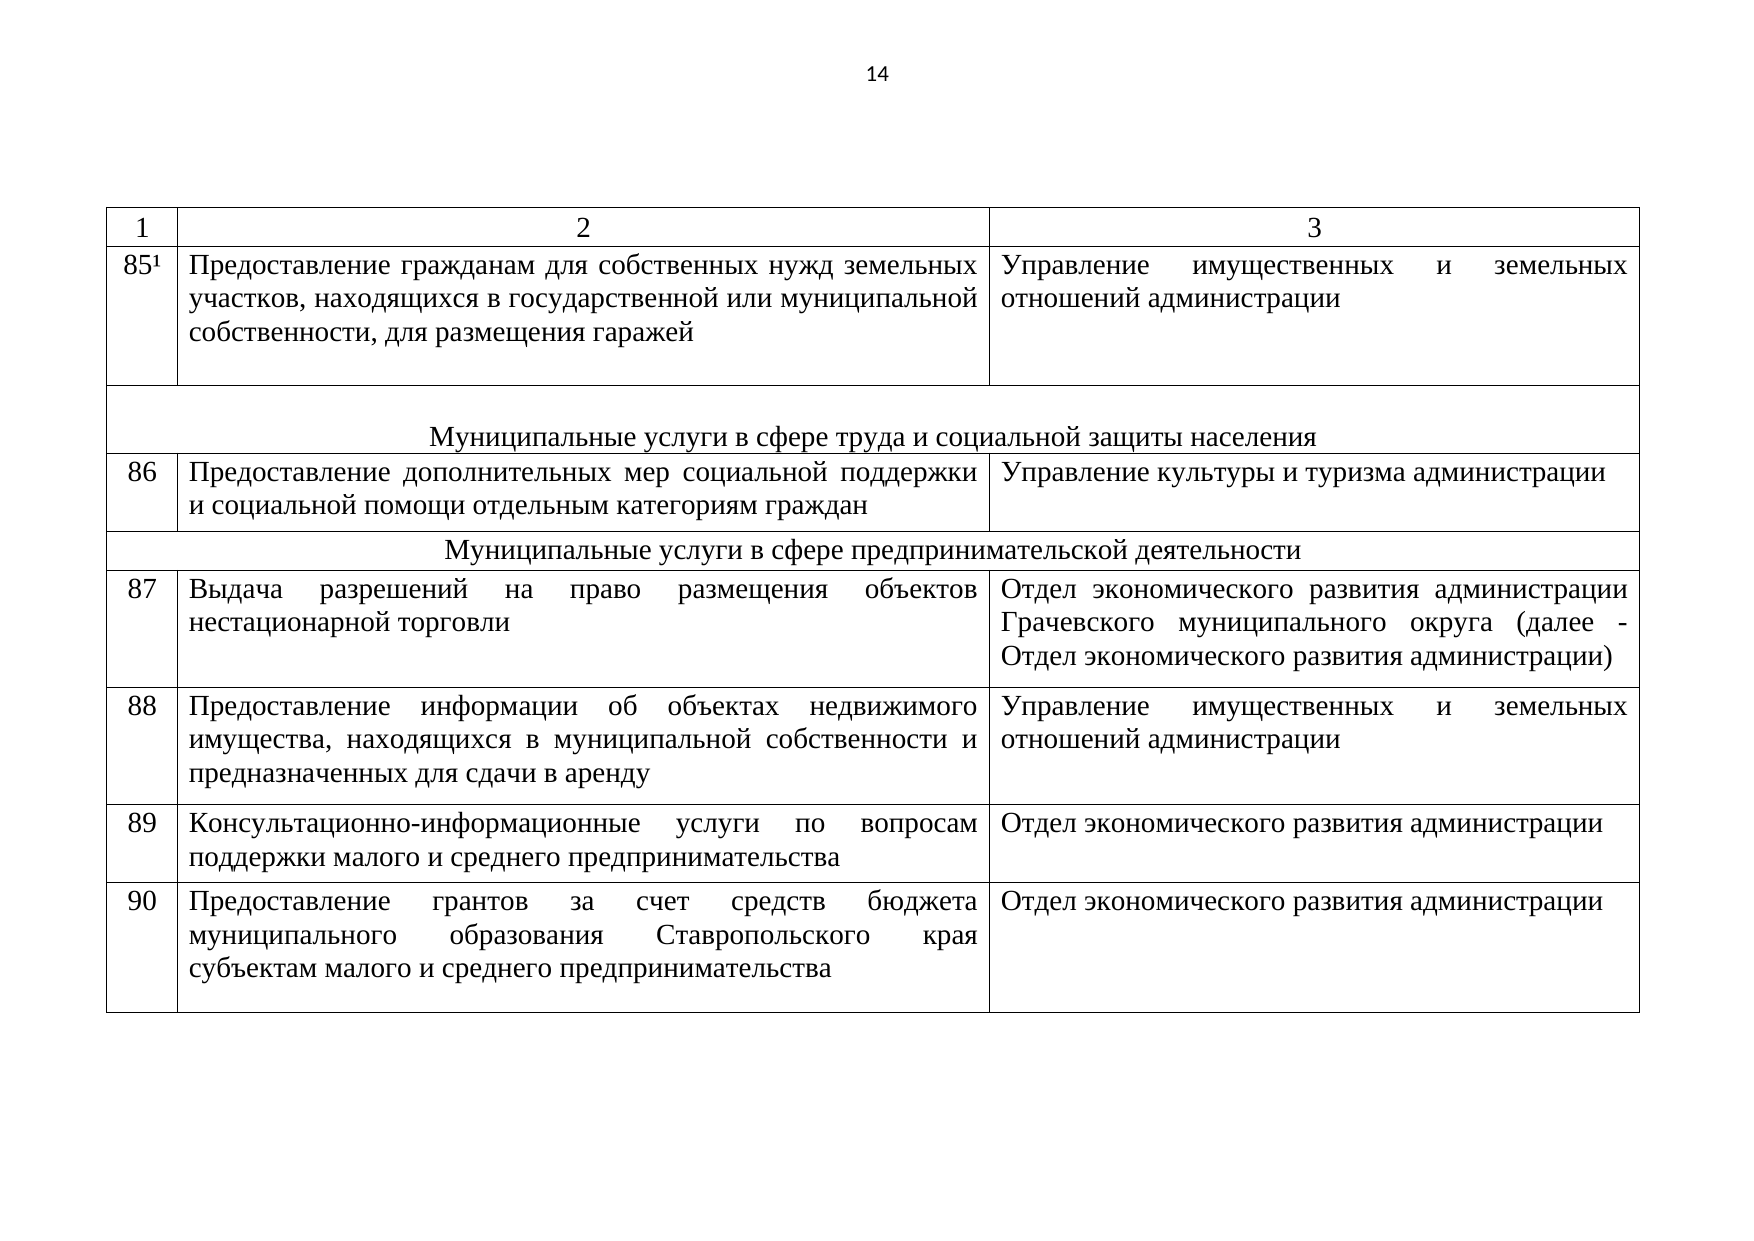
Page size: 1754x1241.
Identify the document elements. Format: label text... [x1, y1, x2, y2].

table_cell Предоставление грантов за счет средств бюджета муниципального образования Ставропольского края субъектам малого и среднего предпринимательства [178, 883, 989, 1012]
table_cell 90 [107, 883, 177, 1012]
table_cell Выдача разрешений на право размещения объектов нестационарной торговли [178, 571, 989, 687]
table_cell Управление культуры и туризма администрации [990, 454, 1639, 531]
table_cell 85¹ [107, 247, 177, 384]
table_cell Консультационно-информационные услуги по вопросам поддержки малого и среднего предпринимательства [178, 805, 989, 882]
table_cell Муниципальные услуги в сфере труда и социальной защиты населения [107, 386, 1639, 453]
table_header 3 [990, 208, 1639, 246]
table_cell Предоставление информации об объектах недвижимого имущества, находящихся в муниципальной собственности и предназначенных для сдачи в аренду [178, 688, 989, 804]
table_cell Отдел экономического развития администрации [990, 805, 1639, 882]
table_cell Управление имущественных и земельных отношений администрации [990, 688, 1639, 804]
table_cell 88 [107, 688, 177, 804]
table_header 1 [107, 208, 177, 246]
table_cell 86 [107, 454, 177, 531]
table_cell Отдел экономического развития администрации [990, 883, 1639, 1012]
table_cell Предоставление гражданам для собственных нужд земельных участков, находящихся в государственной или муниципальной собственности, для размещения гаражей [178, 247, 989, 384]
table_cell Отдел экономического развития администрации Грачевского муниципального округа (далее - Отдел экономического развития администрации) [990, 571, 1639, 687]
table_cell Предоставление дополнительных мер социальной поддержки и социальной помощи отдельным категориям граждан [178, 454, 989, 531]
table_header 2 [178, 208, 989, 246]
table_cell Муниципальные услуги в сфере предпринимательской деятельности [107, 532, 1639, 570]
table_cell 89 [107, 805, 177, 882]
table_cell 87 [107, 571, 177, 687]
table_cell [990, 247, 1639, 384]
